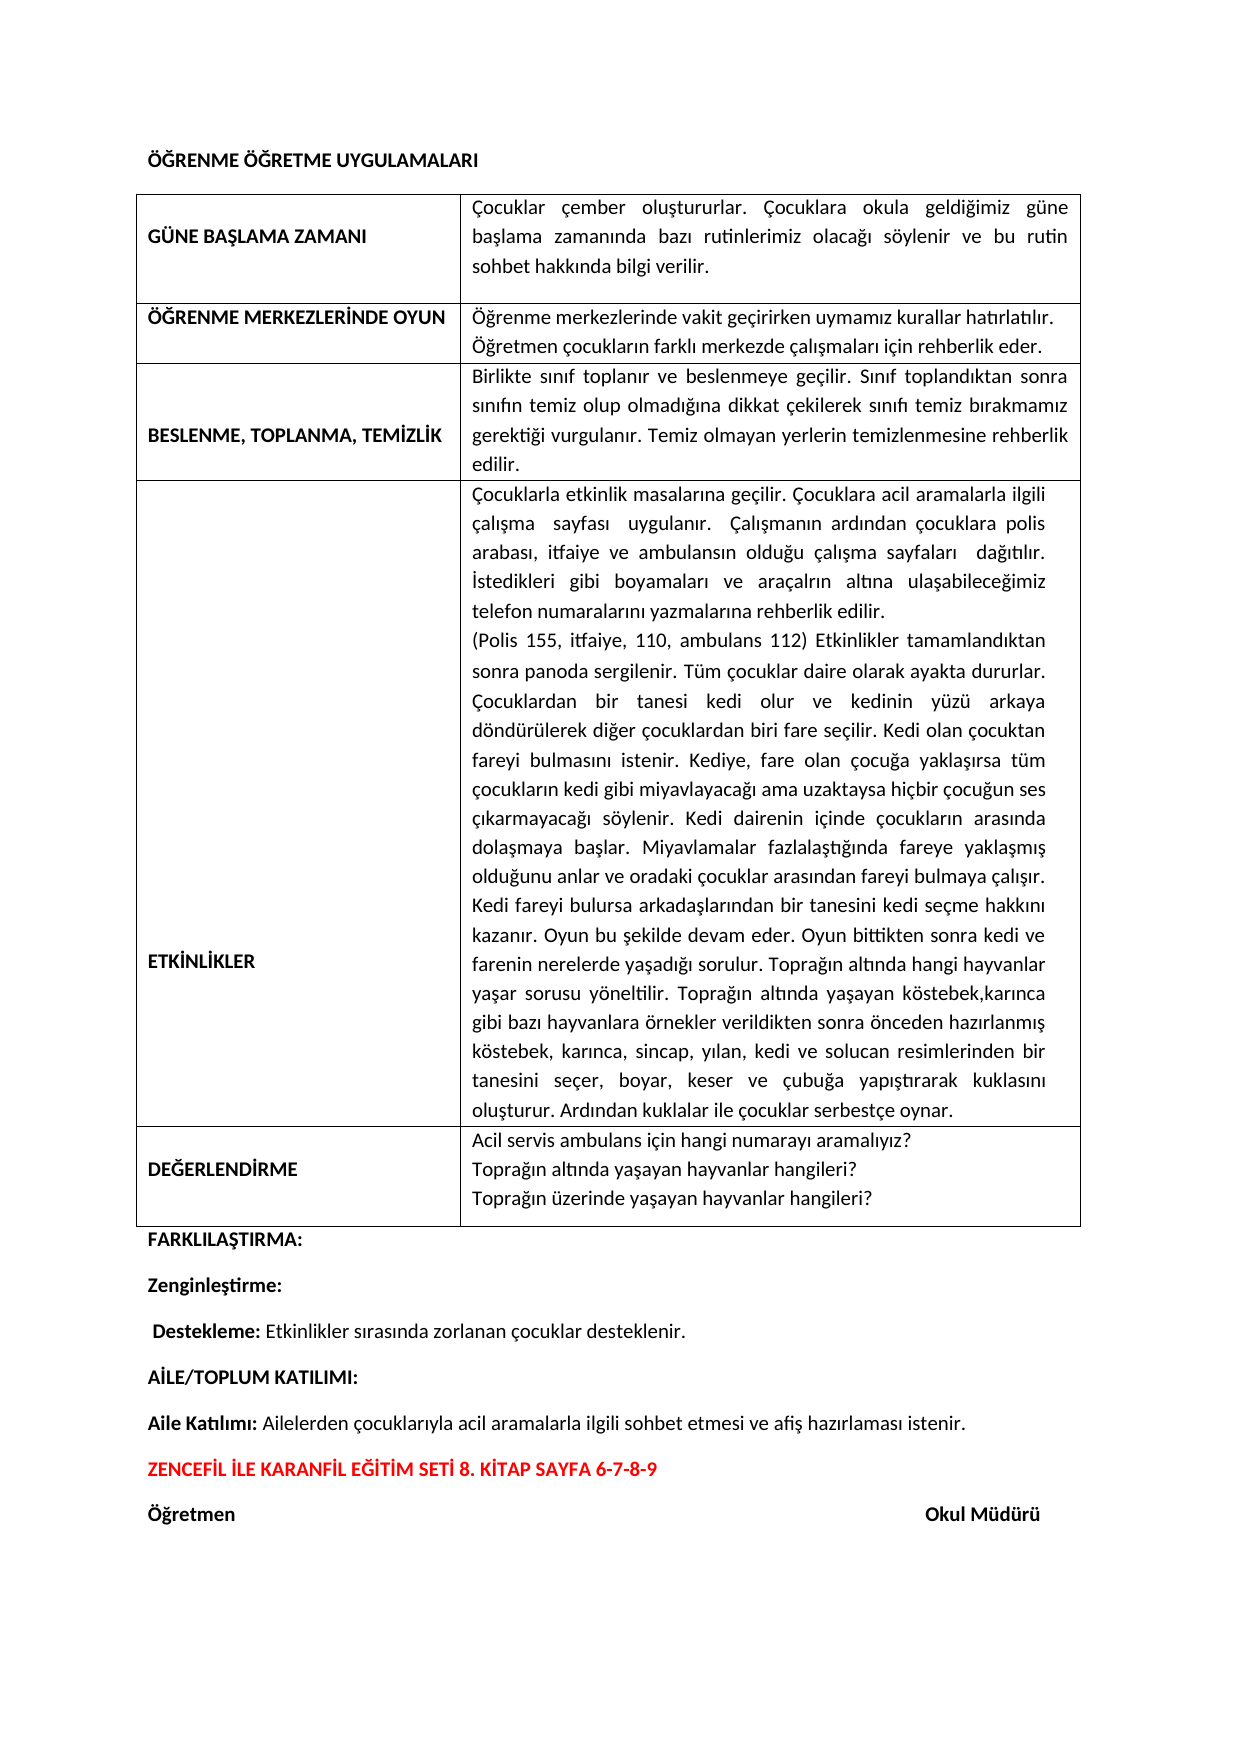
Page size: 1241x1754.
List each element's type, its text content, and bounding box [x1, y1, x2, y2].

text Aile Katılımı: Ailelerden çocuklarıyla acil aramalarla ilgili sohbet etmesi ve afiş hazırlaması istenir. [148, 1410, 1093, 1435]
table_header GÜNE BAŞLAMA ZAMANI [137, 195, 460, 303]
text AİLE/TOPLUM KATILIMI: [148, 1364, 1093, 1389]
table_cell ÖĞRENME MERKEZLERİNDE OYUN [137, 304, 460, 362]
text FARKLILAŞTIRMA: [148, 1227, 1093, 1252]
text Zenginleştirme: [148, 1272, 1093, 1298]
table_cell Birlikte sınıf toplanır ve beslenmeye geçilir. Sınıf toplandıktan sonra sınıfın temiz olup olmadığına dikkat çekilerek sınıfı temiz bırakmamız gerektiği vurgulanır. Temiz olmayan yerlerin temizlenmesine rehberlik edilir. [461, 364, 1080, 480]
table_cell ETKİNLİKLER [137, 481, 460, 1126]
table_cell BESLENME, TOPLANMA, TEMİZLİK [137, 364, 460, 480]
table_cell Çocuklarla etkinlik masalarına geçilir. Çocuklara acil aramalarla ilgili çalışma sayfası uygulanır. Çalışmanın ardından çocuklara polis arabası, itfaiye ve ambulansın olduğu çalışma sayfaları dağıtılır. İstedikleri gibi boyamaları ve araçalrın altına ulaşabileceğimiz telefon numaralarını yazmalarına rehberlik edilir. (Polis 155, itfaiye, 110, ambulans 112) Etkinlikler tamamlandıktan sonra panoda sergilenir. Tüm çocuklar daire olarak ayakta dururlar. Çocuklardan bir tanesi kedi olur ve kedinin yüzü arkaya döndürülerek diğer çocuklardan biri fare seçilir. Kedi olan çocuktan fareyi bulmasını istenir. Kediye, fare olan çocuğa yaklaşırsa tüm çocukların kedi gibi miyavlayacağı ama uzaktaysa hiçbir çocuğun ses çıkarmayacağı söylenir. Kedi dairenin içinde çocukların arasında dolaşmaya başlar. Miyavlamalar fazlalaştığında fareye yaklaşmış olduğunu anlar ve oradaki çocuklar arasından fareyi bulmaya çalışır. Kedi fareyi bulursa arkadaşlarından bir tanesini kedi seçme hakkını kazanır. Oyun bu şekilde devam eder. Oyun bittikten sonra kedi ve farenin nerelerde yaşadığı sorulur. Toprağın altında hangi hayvanlar yaşar sorusu yöneltilir. Toprağın altında yaşayan köstebek,karınca gibi bazı hayvanlara örnekler verildikten sonra önceden hazırlanmış köstebek, karınca, sincap, yılan, kedi ve solucan resimlerinden bir tanesini seçer, boyar, keser ve çubuğa yapıştırarak kuklasını oluşturur. Ardından kuklalar ile çocuklar serbestçe oynar. [461, 481, 1080, 1126]
table_cell DEĞERLENDİRME [137, 1127, 460, 1226]
text Öğretmen Okul Müdürü [148, 1502, 1093, 1527]
text ÖĞRENME ÖĞRETME UYGULAMALARI [148, 148, 1093, 173]
table_cell Öğrenme merkezlerinde vakit geçirirken uymamız kurallar hatırlatılır. Öğretmen çocukların farklı merkezde çalışmaları için rehberlik eder. [461, 304, 1080, 362]
text Destekleme: Etkinlikler sırasında zorlanan çocuklar desteklenir. [148, 1318, 1093, 1344]
table_header Çocuklar çember oluştururlar. Çocuklara okula geldiğimiz güne başlama zamanında bazı rutinlerimiz olacağı söylenir ve bu rutin sohbet hakkında bilgi verilir. [461, 195, 1080, 303]
table_cell Acil servis ambulans için hangi numarayı aramalıyız? Toprağın altında yaşayan hayvanlar hangileri? Toprağın üzerinde yaşayan hayvanlar hangileri? [461, 1127, 1080, 1226]
text ZENCEFİL İLE KARANFİL EĞİTİM SETİ 8. KİTAP SAYFA 6-7-8-9 [148, 1456, 1093, 1481]
